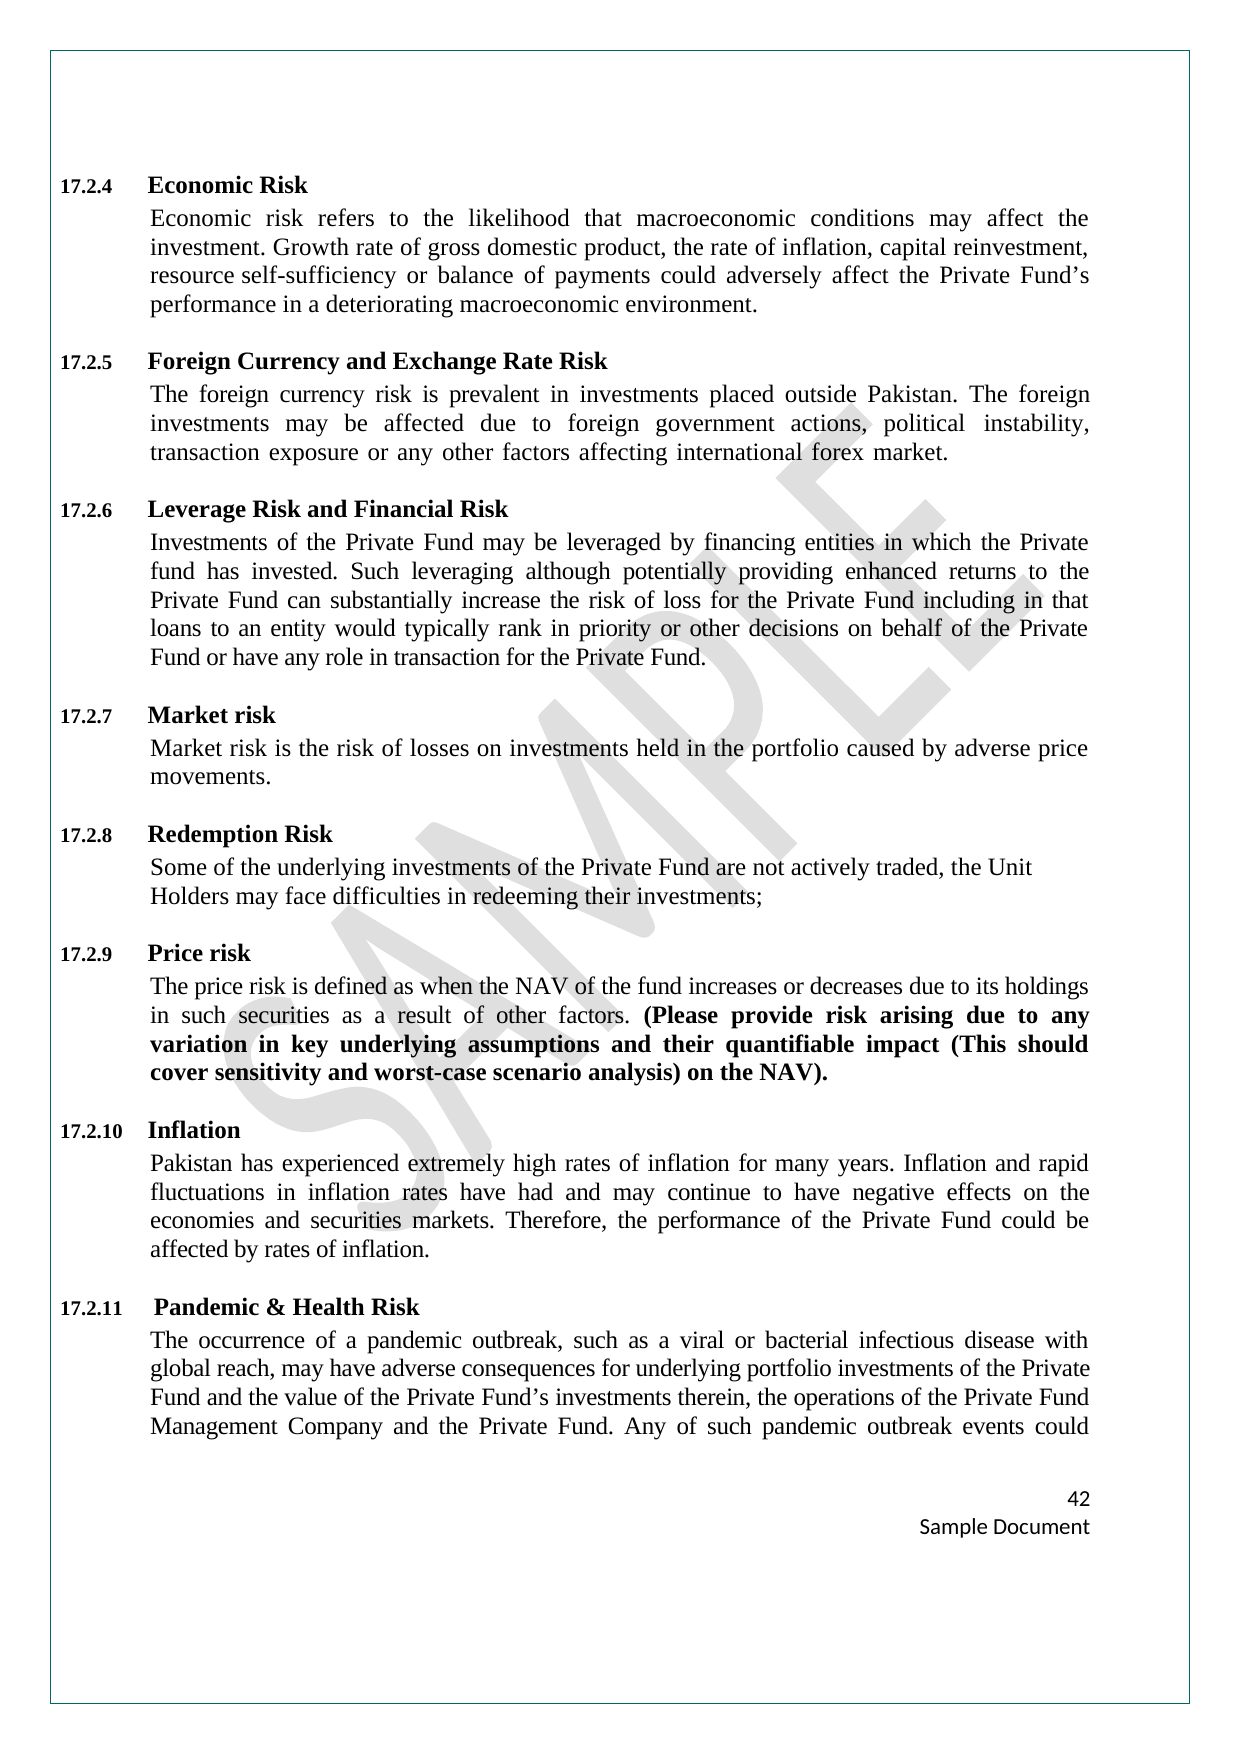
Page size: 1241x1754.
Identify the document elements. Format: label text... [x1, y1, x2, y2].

subtitle Economic Risk [60, 170, 1090, 199]
text Some of the underlying investments of the Private Fund are not actively traded, the Unit Holders may face difficulties in redeeming their investments; [150, 852, 1090, 909]
subtitle Inflation [60, 1115, 1090, 1144]
subtitle Economic risk refers to the likelihood that macroeconomic conditions may affect the investment. Growth rate of gross domestic product, the rate of inflation, capital reinvestment, resource self-sufficiency or balance of payments could adversely affect the Private Fund’s performance in a deteriorating macroeconomic environment. [150, 203, 1090, 318]
subtitle Pandemic & Health Risk [60, 1292, 1090, 1321]
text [150, 1325, 1090, 1440]
subtitle Foreign Currency and Exchange Rate Risk [60, 346, 1090, 375]
subtitle Price risk [60, 938, 1090, 967]
text The price risk is defined as when the NAV of the fund increases or decreases due to its holdings in such securities as a result of other factors. (Please provide risk arising due to any variation in key underlying assumptions and their quantifiable impact (This should cover sensitivity and worst-case scenario analysis) on the NAV). [150, 971, 1090, 1086]
text Pakistan has experienced extremely high rates of inflation for many years. Inflation and rapid fluctuations in inflation rates have had and may continue to have negative effects on the economies and securities markets. Therefore, the performance of the Private Fund could be affected by rates of inflation. [150, 1148, 1090, 1263]
text Investments of the Private Fund may be leveraged by financing entities in which the Private fund has invested. Such leveraging although potentially providing enhanced returns to the Private Fund can substantially increase the risk of loss for the Private Fund including in that loans to an entity would typically rank in priority or other decisions on behalf of the Private Fund or have any role in transaction for the Private Fund. [150, 527, 1090, 671]
subtitle Leverage Risk and Financial Risk [60, 494, 1090, 523]
text The foreign currency risk is prevalent in investments placed outside Pakistan. The foreign investments may be affected due to foreign government actions, political instability, transaction exposure or any other factors affecting international forex market. [150, 379, 1090, 465]
text Market risk is the risk of losses on investments held in the portfolio caused by adverse price movements. [150, 733, 1090, 790]
subtitle Redemption Risk [60, 819, 1090, 848]
subtitle Market risk [60, 700, 1090, 728]
